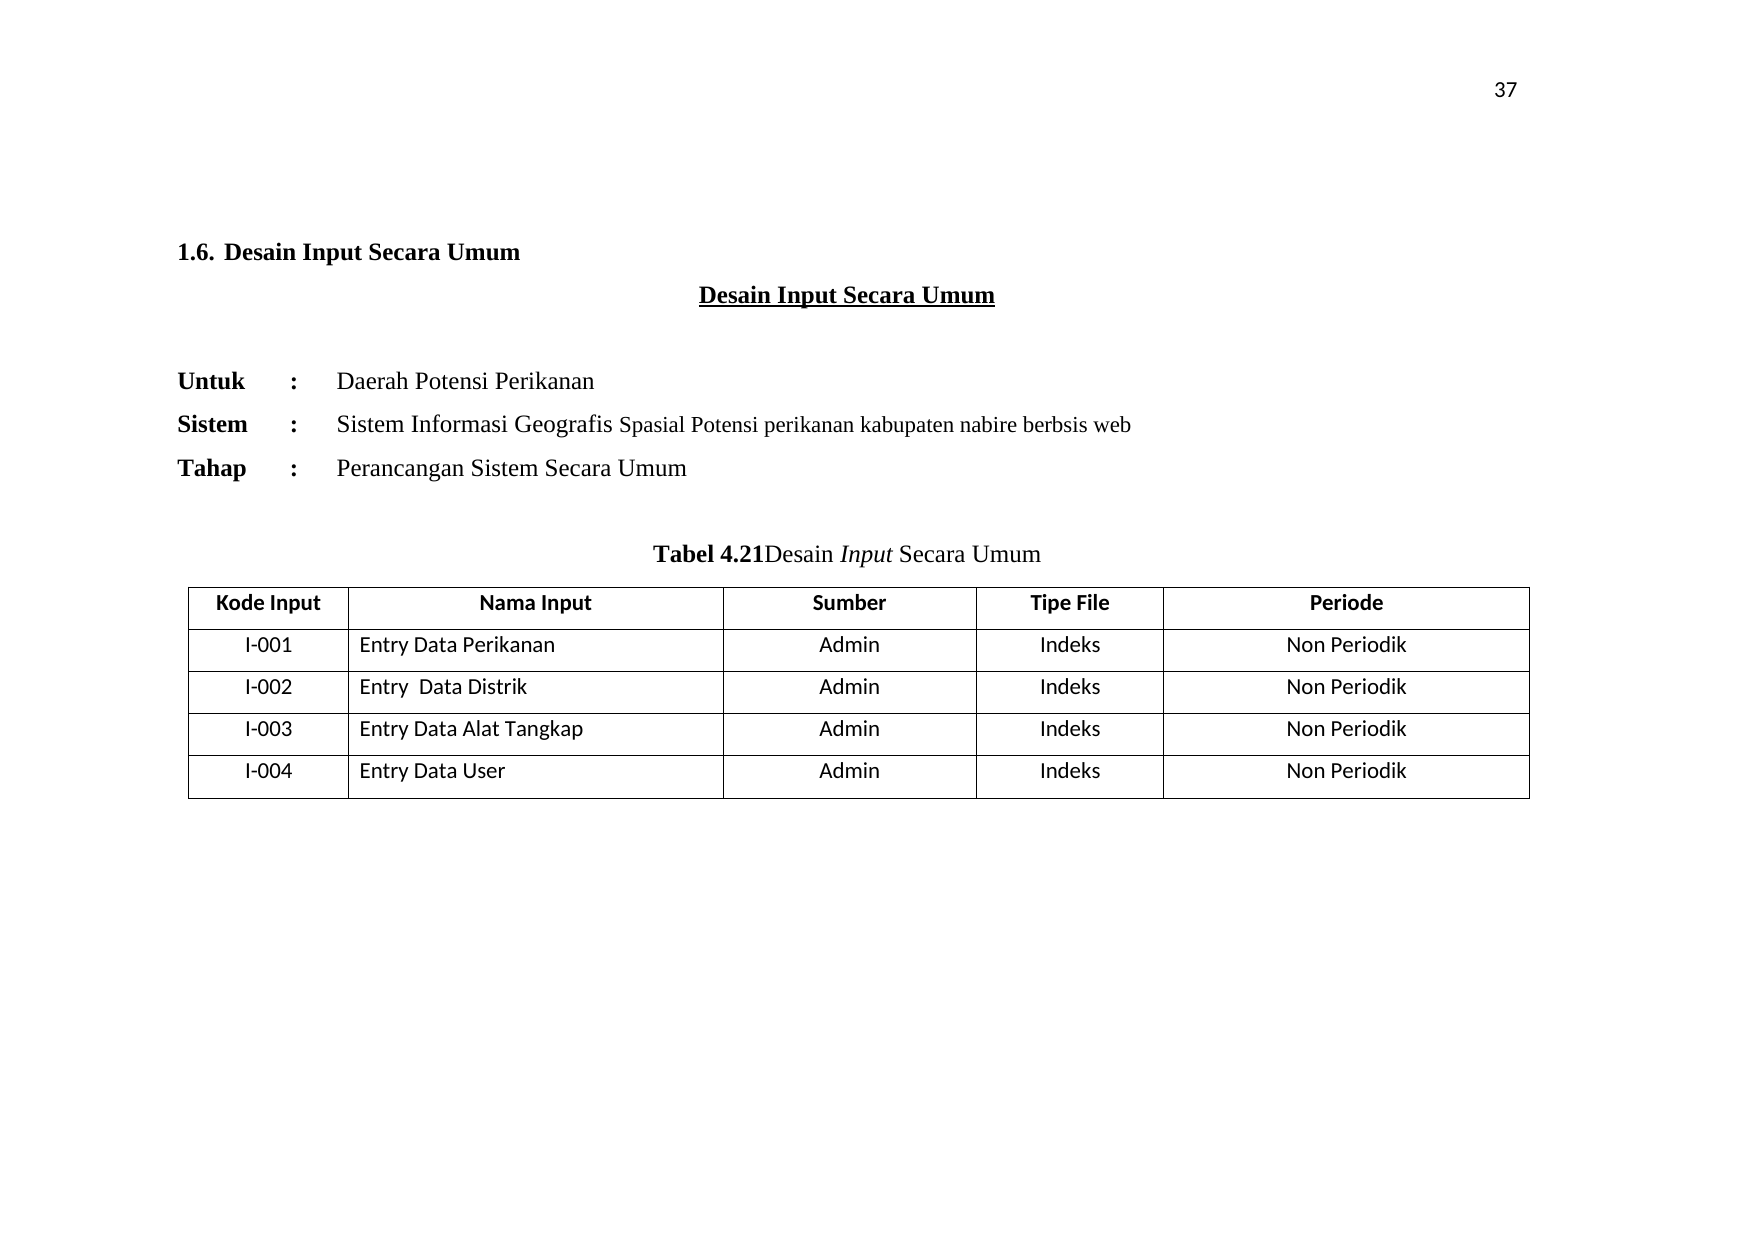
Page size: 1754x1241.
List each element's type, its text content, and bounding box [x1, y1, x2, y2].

table_header Tipe File [977, 588, 1163, 629]
table_header Sumber [724, 588, 976, 629]
table_cell Entry Data Distrik [349, 672, 723, 713]
text Desain Input Secara Umum [177, 280, 1517, 309]
table_cell Non Periodik [1164, 630, 1529, 671]
table_cell I-004 [189, 756, 348, 797]
table_cell I-001 [189, 630, 348, 671]
table_cell Entry Data Perikanan [349, 630, 723, 671]
table_cell Non Periodik [1164, 756, 1529, 797]
table_cell Admin [724, 714, 976, 755]
table_header Periode [1164, 588, 1529, 629]
table_cell Admin [724, 756, 976, 797]
table_cell Non Periodik [1164, 714, 1529, 755]
table_cell I-002 [189, 672, 348, 713]
table_header Kode Input [189, 588, 348, 629]
table_cell Admin [724, 672, 976, 713]
table_cell Indeks [977, 714, 1163, 755]
text Tabel 4.21Desain Input Secara Umum [177, 539, 1517, 568]
table_cell Indeks [977, 672, 1163, 713]
table_cell I-003 [189, 714, 348, 755]
table_header Nama Input [349, 588, 723, 629]
list Desain Input Secara Umum [177, 237, 1517, 266]
table_cell Indeks [977, 756, 1163, 797]
table_cell Entry Data User [349, 756, 723, 797]
table_cell Non Periodik [1164, 672, 1529, 713]
table_cell Indeks [977, 630, 1163, 671]
text Untuk : Daerah Potensi Perikanan [177, 366, 1517, 395]
table_cell Admin [724, 630, 976, 671]
text Sistem : Sistem Informasi Geografis Spasial Potensi perikanan kabupaten nabire berbsis web [177, 409, 1517, 438]
table_cell Entry Data Alat Tangkap [349, 714, 723, 755]
text Tahap : Perancangan Sistem Secara Umum [177, 453, 1517, 481]
